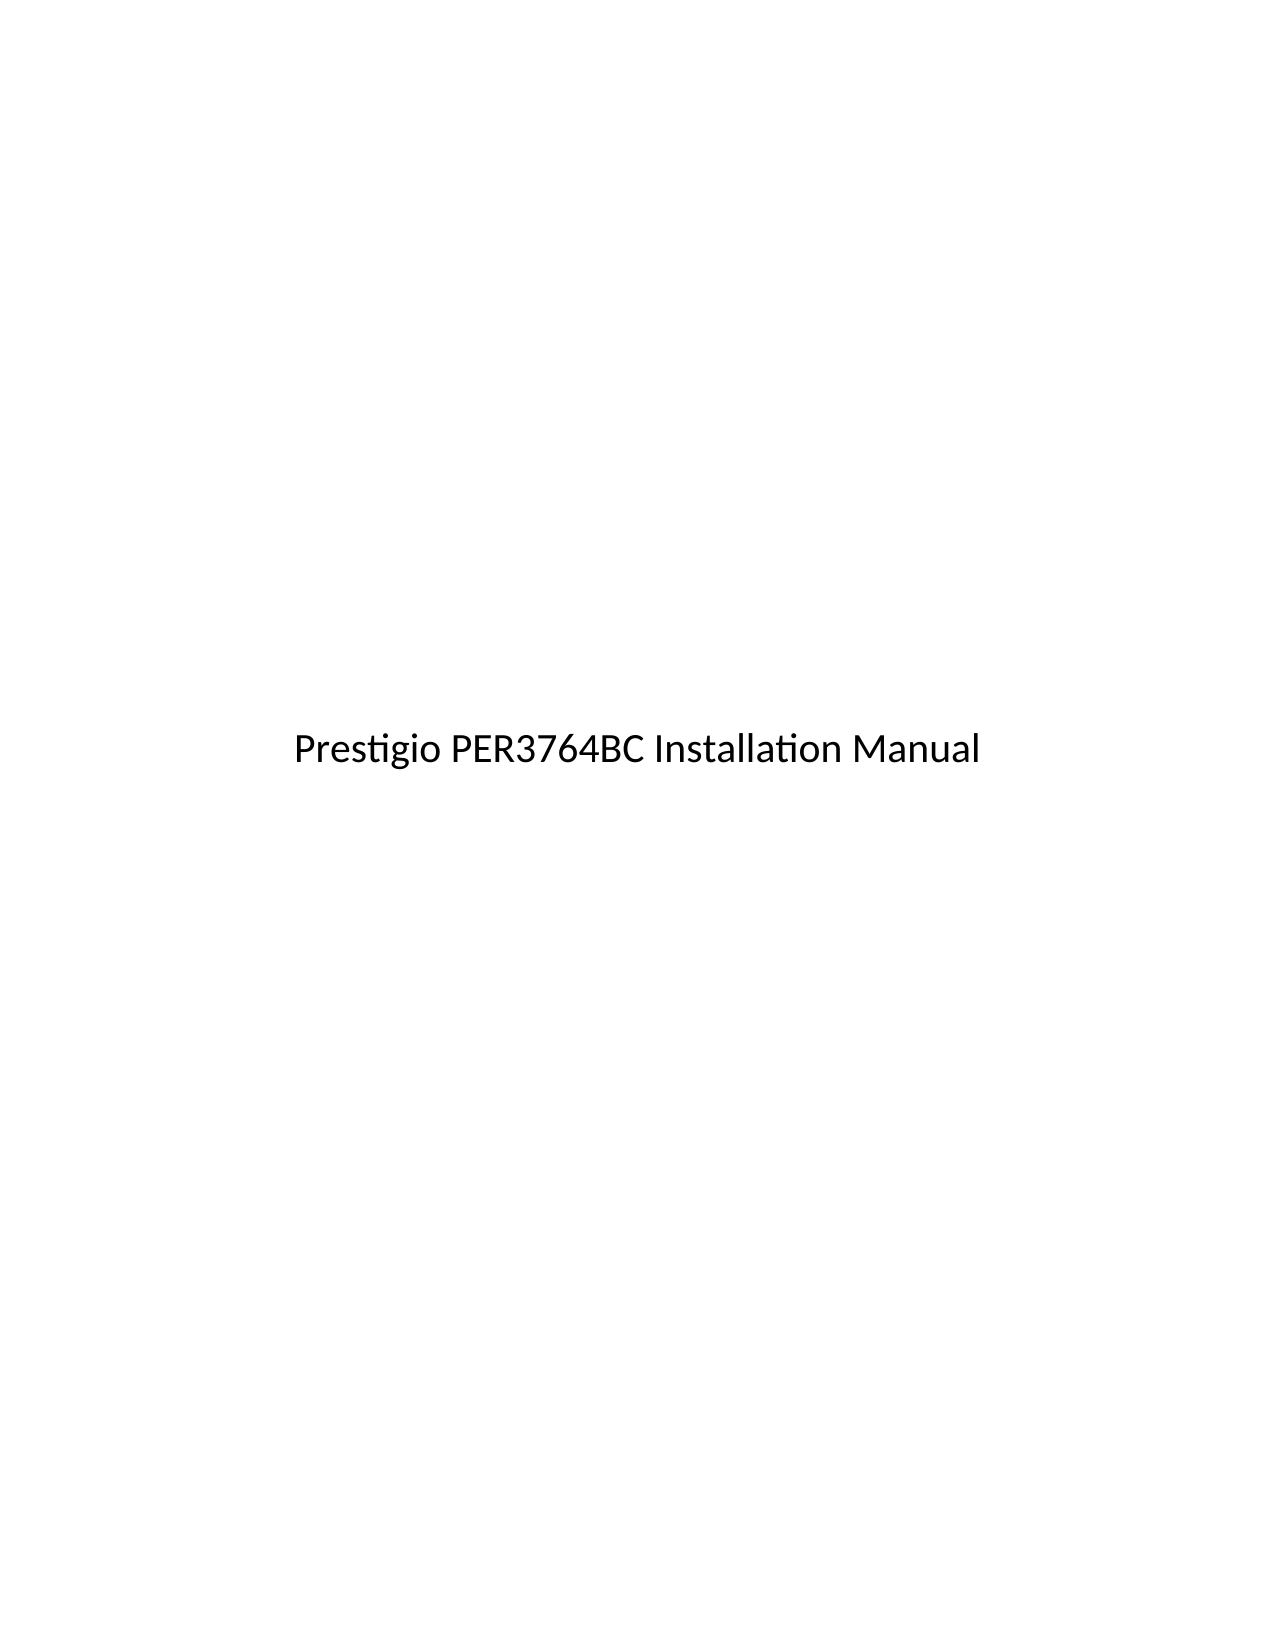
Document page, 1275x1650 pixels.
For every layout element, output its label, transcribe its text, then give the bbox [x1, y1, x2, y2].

text Prestigio PER3764BC Installation Manual [150, 722, 1125, 773]
